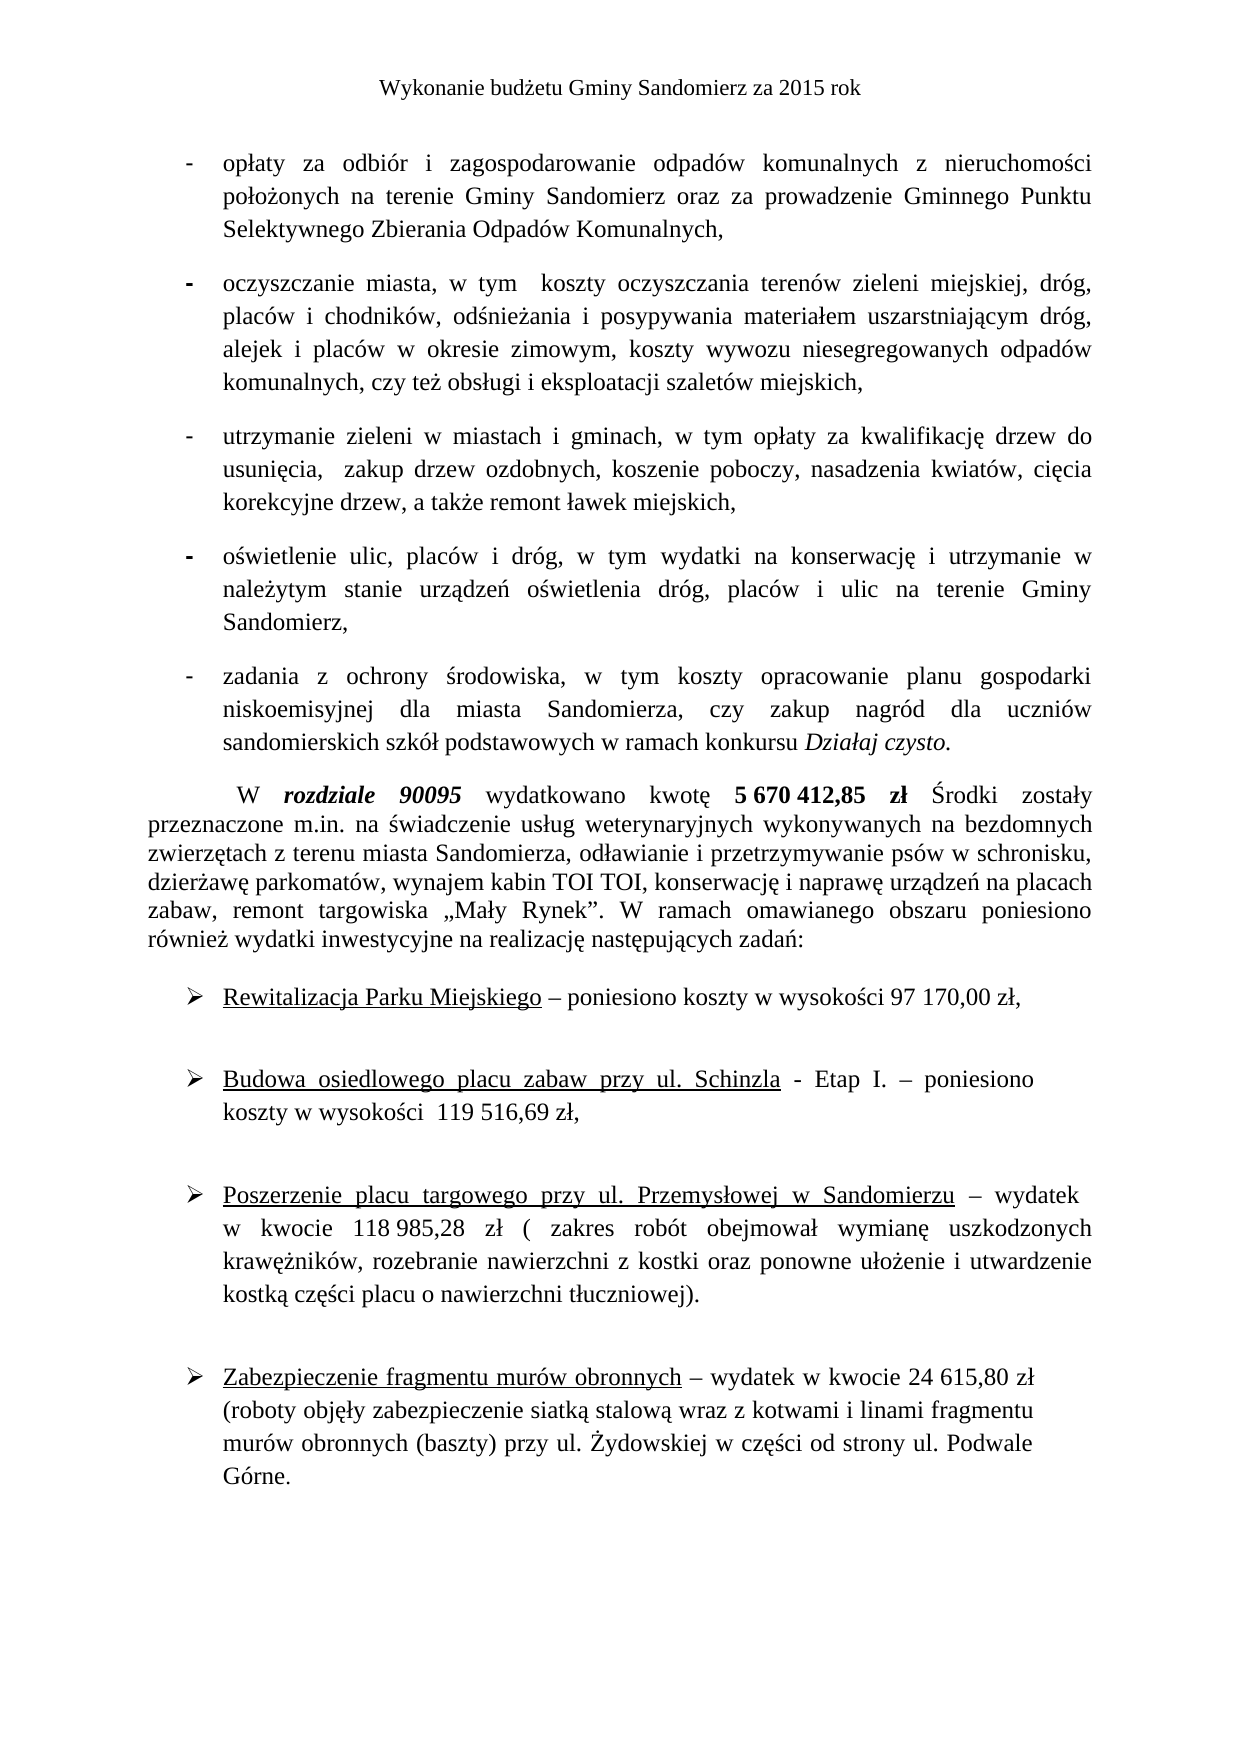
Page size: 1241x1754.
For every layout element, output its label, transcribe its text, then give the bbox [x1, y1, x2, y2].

list oświetlenie ulic, placów i dróg, w tym wydatki na konserwację i utrzymanie w należytym stanie urządzeń oświetlenia dróg, placów i ulic na terenie Gminy Sandomierz, [185, 541, 1093, 636]
text W rozdziale 90095 wydatkowano kwotę 5 670 412,85 zł Środki zostały przeznaczone m.in. na świadczenie usług weterynaryjnych wykonywanych na bezdomnych zwierzętach z terenu miasta Sandomierza, odławianie i przetrzymywanie psów w schronisku, dzierżawę parkomatów, wynajem kabin TOI TOI, konserwację i naprawę urządzeń na placach zabaw, remont targowiska „Mały Rynek”. W ramach omawianego obszaru poniesiono również wydatki inwestycyjne na realizację następujących zadań: [148, 781, 1093, 953]
list oczyszczanie miasta, w tym koszty oczyszczania terenów zieleni miejskiej, dróg, placów i chodników, odśnieżania i posypywania materiałem uszarstniającym dróg, alejek i placów w okresie zimowym, koszty wywozu niesegregowanych odpadów komunalnych, czy też obsługi i eksploatacji szaletów miejskich, [185, 268, 1093, 396]
list Rewitalizacja Parku Miejskiego – poniesiono koszty w wysokości 97 170,00 zł, [185, 982, 1034, 1011]
list Zabezpieczenie fragmentu murów obronnych – wydatek w kwocie 24 615,80 zł (roboty objęły zabezpieczenie siatką stalową wraz z kotwami i linami fragmentu murów obronnych (baszty) przy ul. Żydowskiej w części od strony ul. Podwale Górne. [185, 1362, 1034, 1489]
list Poszerzenie placu targowego przy ul. Przemysłowej w Sandomierzu – wydatek w kwocie 118 985,28 zł ( zakres robót obejmował wymianę uszkodzonych krawężników, rozebranie nawierzchni z kostki oraz ponowne ułożenie i utwardzenie kostką części placu o nawierzchni tłuczniowej). [185, 1180, 1093, 1308]
list zadania z ochrony środowiska, w tym koszty opracowanie planu gospodarki niskoemisyjnej dla miasta Sandomierza, czy zakup nagród dla uczniów sandomierskich szkół podstawowych w ramach konkursu Działaj czysto. [185, 661, 1093, 756]
list utrzymanie zieleni w miastach i gminach, w tym opłaty za kwalifikację drzew do usunięcia, zakup drzew ozdobnych, koszenie poboczy, nasadzenia kwiatów, cięcia korekcyjne drzew, a także remont ławek miejskich, [185, 421, 1093, 516]
list opłaty za odbiór i zagospodarowanie odpadów komunalnych z nieruchomości położonych na terenie Gminy Sandomierz oraz za prowadzenie Gminnego Punktu Selektywnego Zbierania Odpadów Komunalnych, [185, 148, 1093, 242]
list Budowa osiedlowego placu zabaw przy ul. Schinzla - Etap I. – poniesiono koszty w wysokości 119 516,69 zł, [185, 1064, 1034, 1126]
